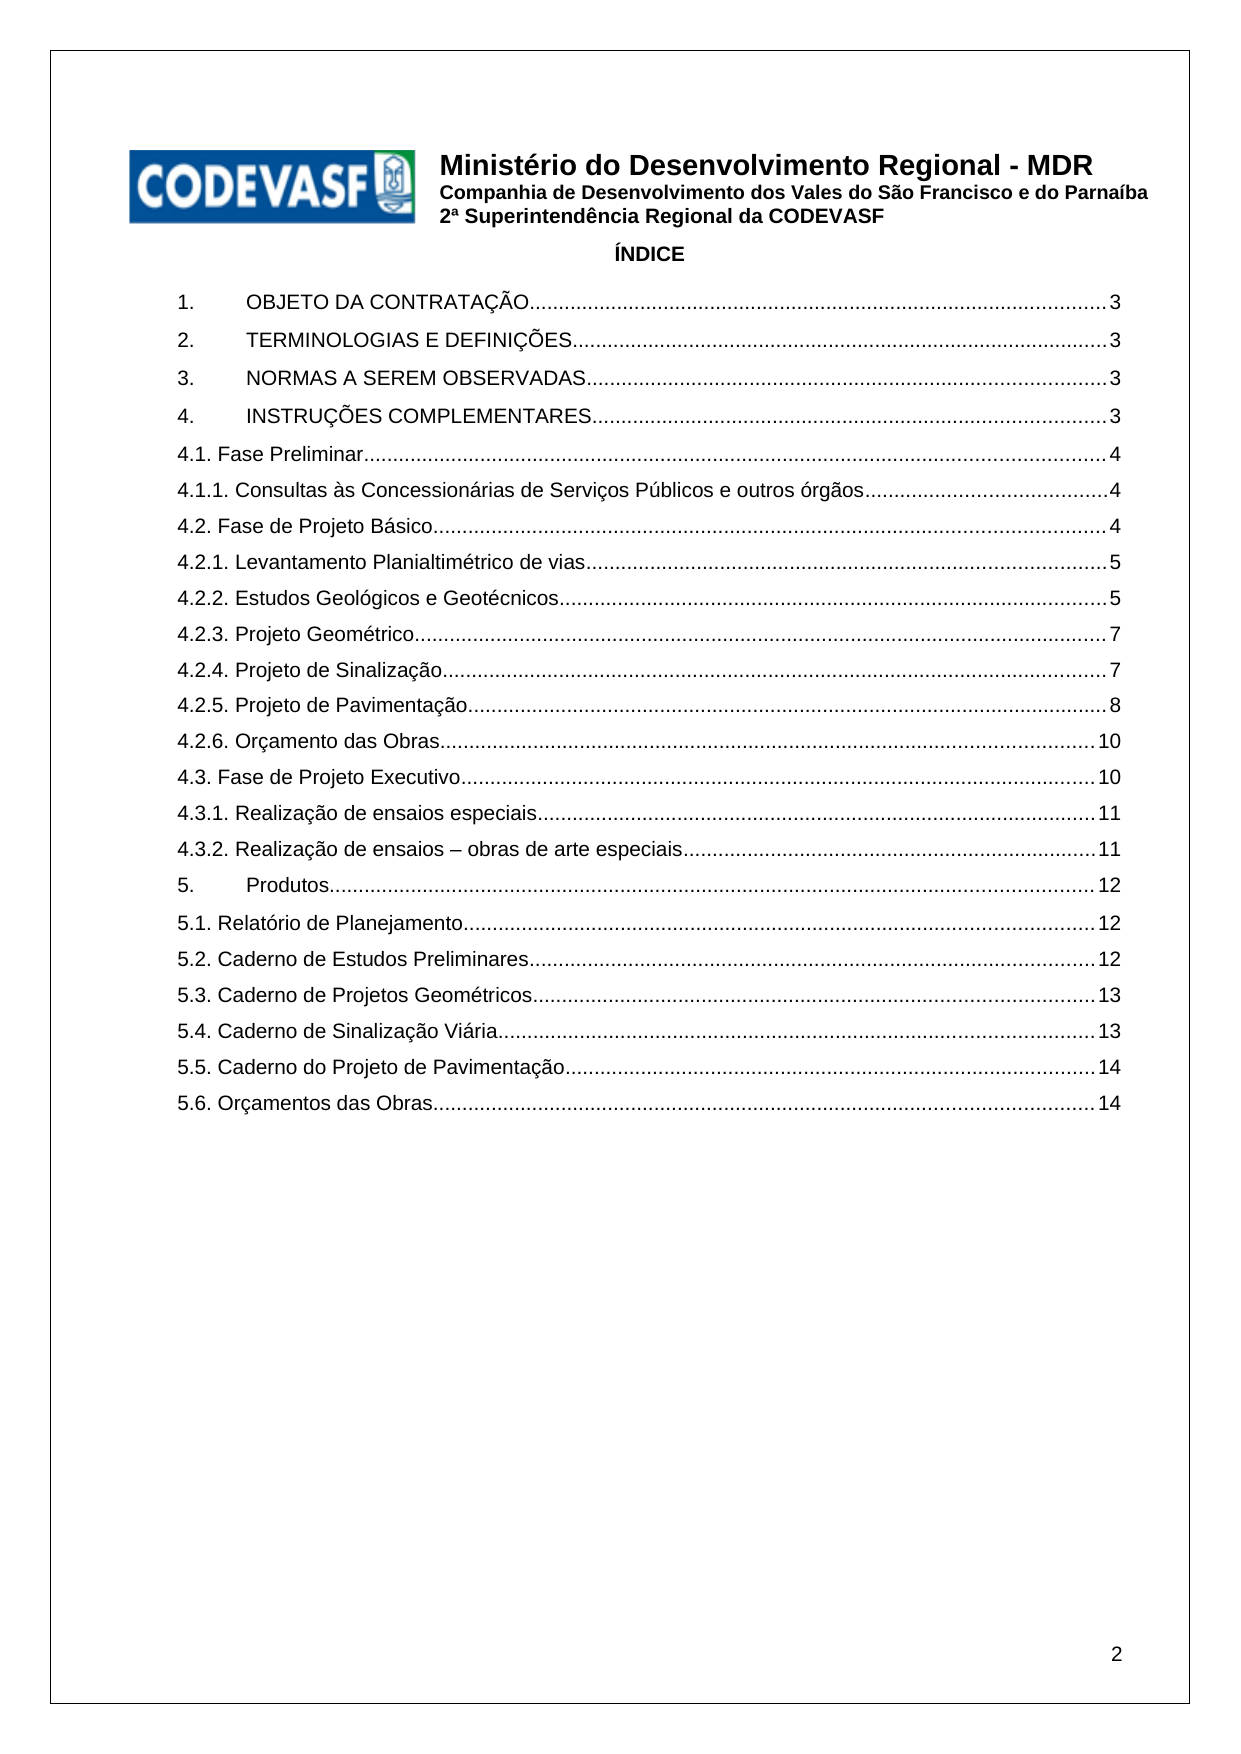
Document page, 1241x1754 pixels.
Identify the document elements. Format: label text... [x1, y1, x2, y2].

text 4.2.5. Projeto de Pavimentação 8 [177, 693, 1122, 717]
text 4. INSTRUÇÕES COMPLEMENTARES 3 [177, 404, 1122, 428]
text 5. Produtos 12 [177, 873, 1122, 897]
text 4.2.2. Estudos Geológicos e Geotécnicos 5 [177, 586, 1122, 609]
text 5.6. Orçamentos das Obras 14 [177, 1091, 1122, 1114]
text 4.3. Fase de Projeto Executivo 10 [177, 765, 1122, 789]
text 2. TERMINOLOGIAS E DEFINIÇÕES 3 [177, 328, 1122, 352]
picture [129, 150, 417, 226]
text 4.1.1. Consultas às Concessionárias de Serviços Públicos e outros órgãos 4 [177, 478, 1122, 502]
text 5.3. Caderno de Projetos Geométricos 13 [177, 983, 1122, 1007]
text ÍNDICE [177, 242, 1122, 266]
text 5.4. Caderno de Sinalização Viária 13 [177, 1019, 1122, 1043]
text 5.1. Relatório de Planejamento 12 [177, 911, 1122, 935]
text 4.2. Fase de Projeto Básico 4 [177, 514, 1122, 538]
text 5.5. Caderno do Projeto de Pavimentação 14 [177, 1055, 1122, 1079]
text 1. OBJETO DA CONTRATAÇÃO 3 [177, 290, 1122, 314]
text 4.2.6. Orçamento das Obras 10 [177, 729, 1122, 753]
text 5.2. Caderno de Estudos Preliminares 12 [177, 947, 1122, 971]
text 4.1. Fase Preliminar 4 [177, 442, 1122, 466]
text 4.2.1. Levantamento Planialtimétrico de vias 5 [177, 549, 1122, 573]
text 4.3.1. Realização de ensaios especiais 11 [177, 801, 1122, 825]
text 3. NORMAS A SEREM OBSERVADAS. 3 [177, 366, 1122, 390]
text 4.2.4. Projeto de Sinalização 7 [177, 657, 1122, 681]
text 4.3.2. Realização de ensaios – obras de arte especiais 11 [177, 837, 1122, 861]
text 4.2.3. Projeto Geométrico 7 [177, 621, 1122, 645]
